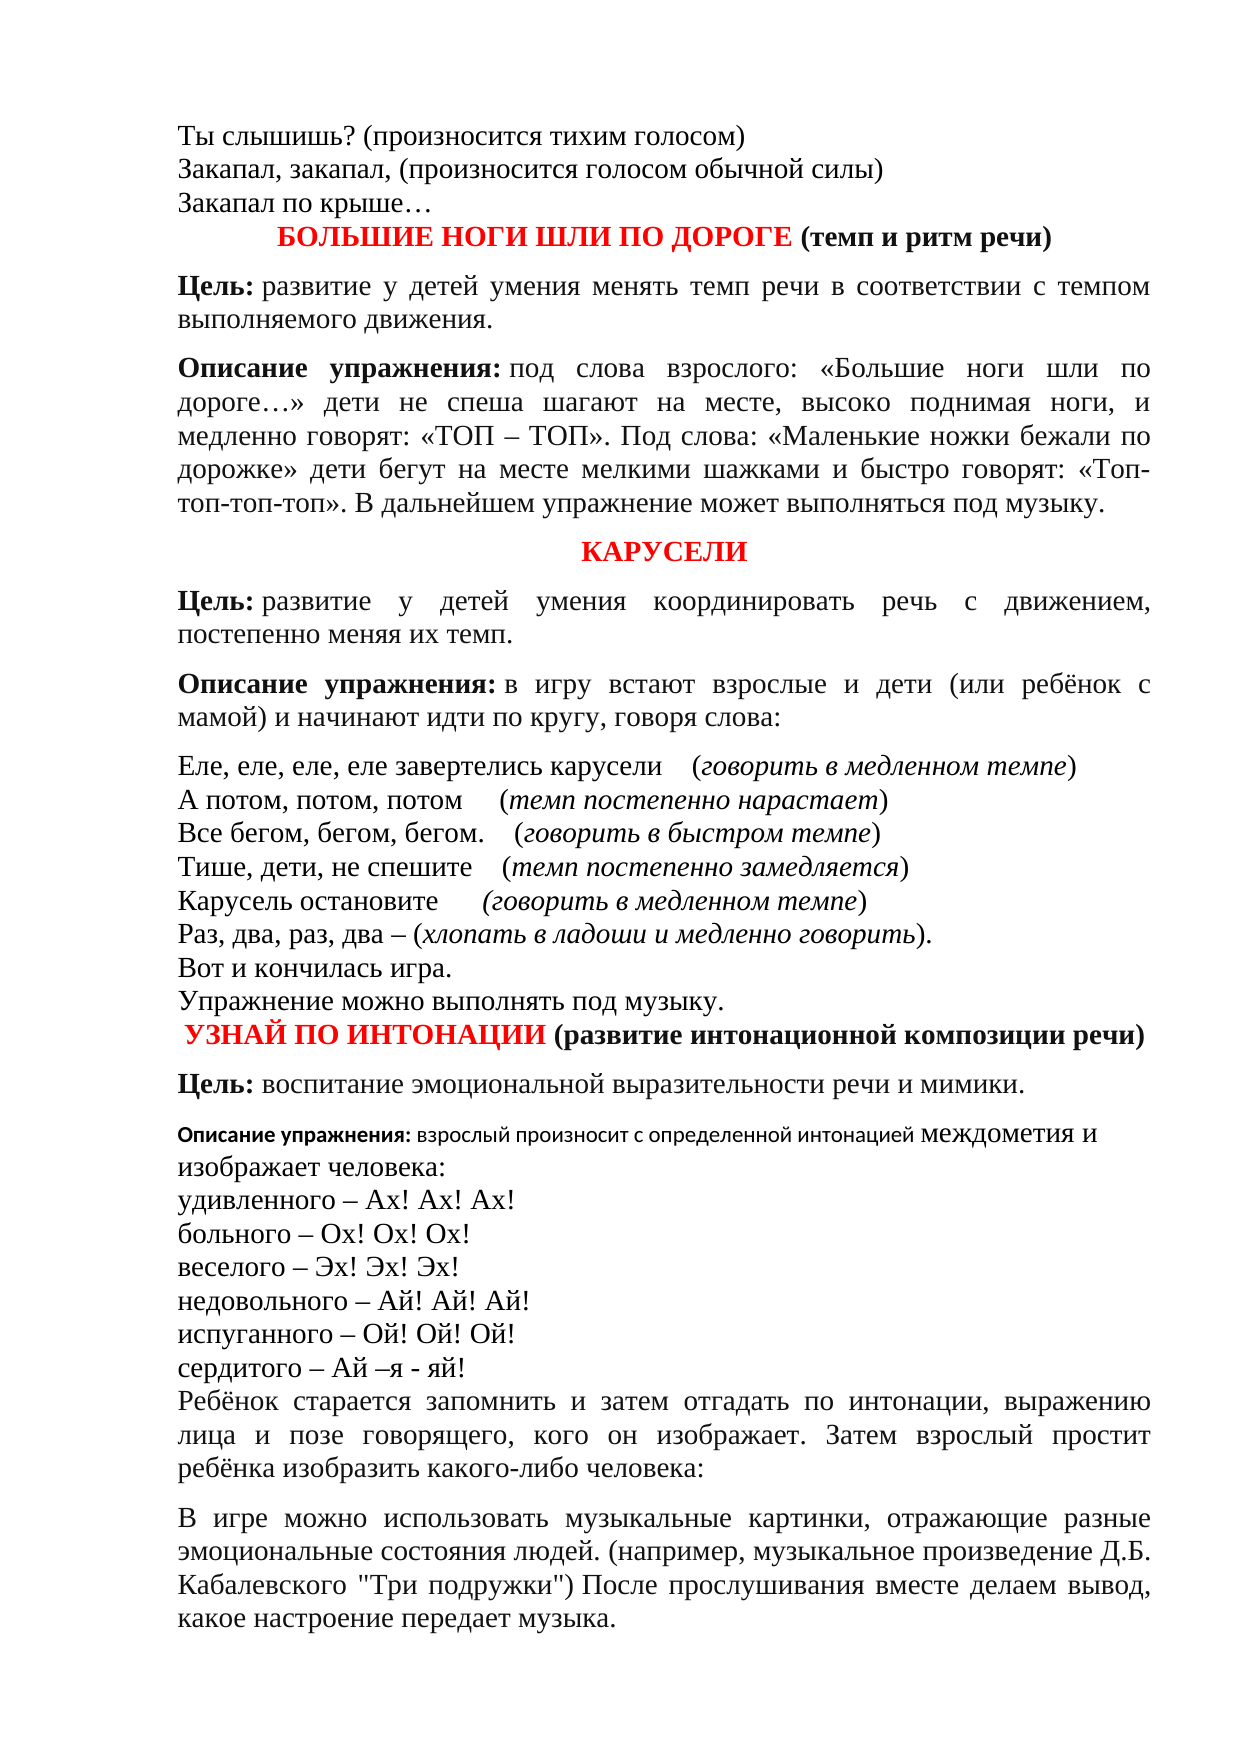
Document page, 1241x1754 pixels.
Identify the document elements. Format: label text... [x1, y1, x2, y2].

text Раз, два, раз, два – (хлопать в ладоши и медленно говорить). [177, 916, 1152, 950]
text Закапал, закапал, (произносится голосом обычной силы) [177, 152, 1152, 185]
text А потом, потом, потом (темп постепенно нарастает) [177, 782, 1152, 816]
text Упражнение можно выполнять под музыку. [177, 983, 1152, 1017]
text Все бегом, бегом, бегом. (говорить в быстром темпе) [177, 816, 1152, 849]
text Вот и кончилась игра. [177, 950, 1152, 983]
text УЗНАЙ ПО ИНТОНАЦИИ (развитие интонационной композиции речи) [177, 1017, 1152, 1050]
text БОЛЬШИЕ НОГИ ШЛИ ПО ДОРОГЕ (темп и ритм речи) [177, 219, 1152, 252]
text Описание упражнения: в игру встают взрослые и дети (или ребёнок с мамой) и начинают идти по кругу, говоря слова: [177, 666, 1152, 733]
text Описание упражнения: под слова взрослого: «Большие ноги шли по дороге…» дети не спеша шагают на месте, высоко поднимая ноги, и медленно говорят: «ТОП – ТОП». Под слова: «Маленькие ножки бежали по дорожке» дети бегут на месте мелкими шажками и быстро говорят: «Топ-топ-топ-топ». В дальнейшем упражнение может выполняться под музыку. [177, 351, 1152, 518]
text сердитого – Ай –я - яй! [177, 1350, 1152, 1383]
text удивленного – Ах! Ах! Ах! [177, 1182, 1152, 1216]
text Ты слышишь? (произносится тихим голосом) [177, 118, 1152, 152]
text веселого – Эх! Эх! Эх! [177, 1249, 1152, 1283]
text Цель: воспитание эмоциональной выразительности речи и мимики. [177, 1066, 1152, 1099]
text Тише, дети, не спешите (темп постепенно замедляется) [177, 849, 1152, 883]
text недовольного – Ай! Ай! Ай! [177, 1283, 1152, 1316]
text Цель: развитие у детей умения координировать речь с движением, постепенно меняя их темп. [177, 583, 1152, 650]
text Ребёнок старается запомнить и затем отгадать по интонации, выражению лица и позе говорящего, кого он изображает. Затем взрослый простит ребёнка изобразить какого-либо человека: [177, 1383, 1152, 1484]
text Карусель остановите (говорить в медленном темпе) [177, 883, 1152, 916]
text КАРУСЕЛИ [177, 534, 1152, 567]
text Закапал по крыше… [177, 185, 1152, 219]
text испуганного – Ой! Ой! Ой! [177, 1316, 1152, 1350]
text больного – Ох! Ох! Ох! [177, 1216, 1152, 1249]
text Еле, еле, еле, еле завертелись карусели (говорить в медленном темпе) [177, 748, 1152, 782]
text Описание упражнения: взрослый произносит с определенной интонацией междометия и изображает человека: [177, 1115, 1152, 1182]
text Цель: развитие у детей умения менять темп речи в соответствии с темпом выполняемого движения. [177, 268, 1152, 335]
text В игре можно использовать музыкальные картинки, отражающие разные эмоциональные состояния людей. (например, музыкальное произведение Д.Б. Кабалевского "Три подружки") После прослушивания вместе делаем вывод, какое настроение передает музыка. [177, 1500, 1152, 1634]
